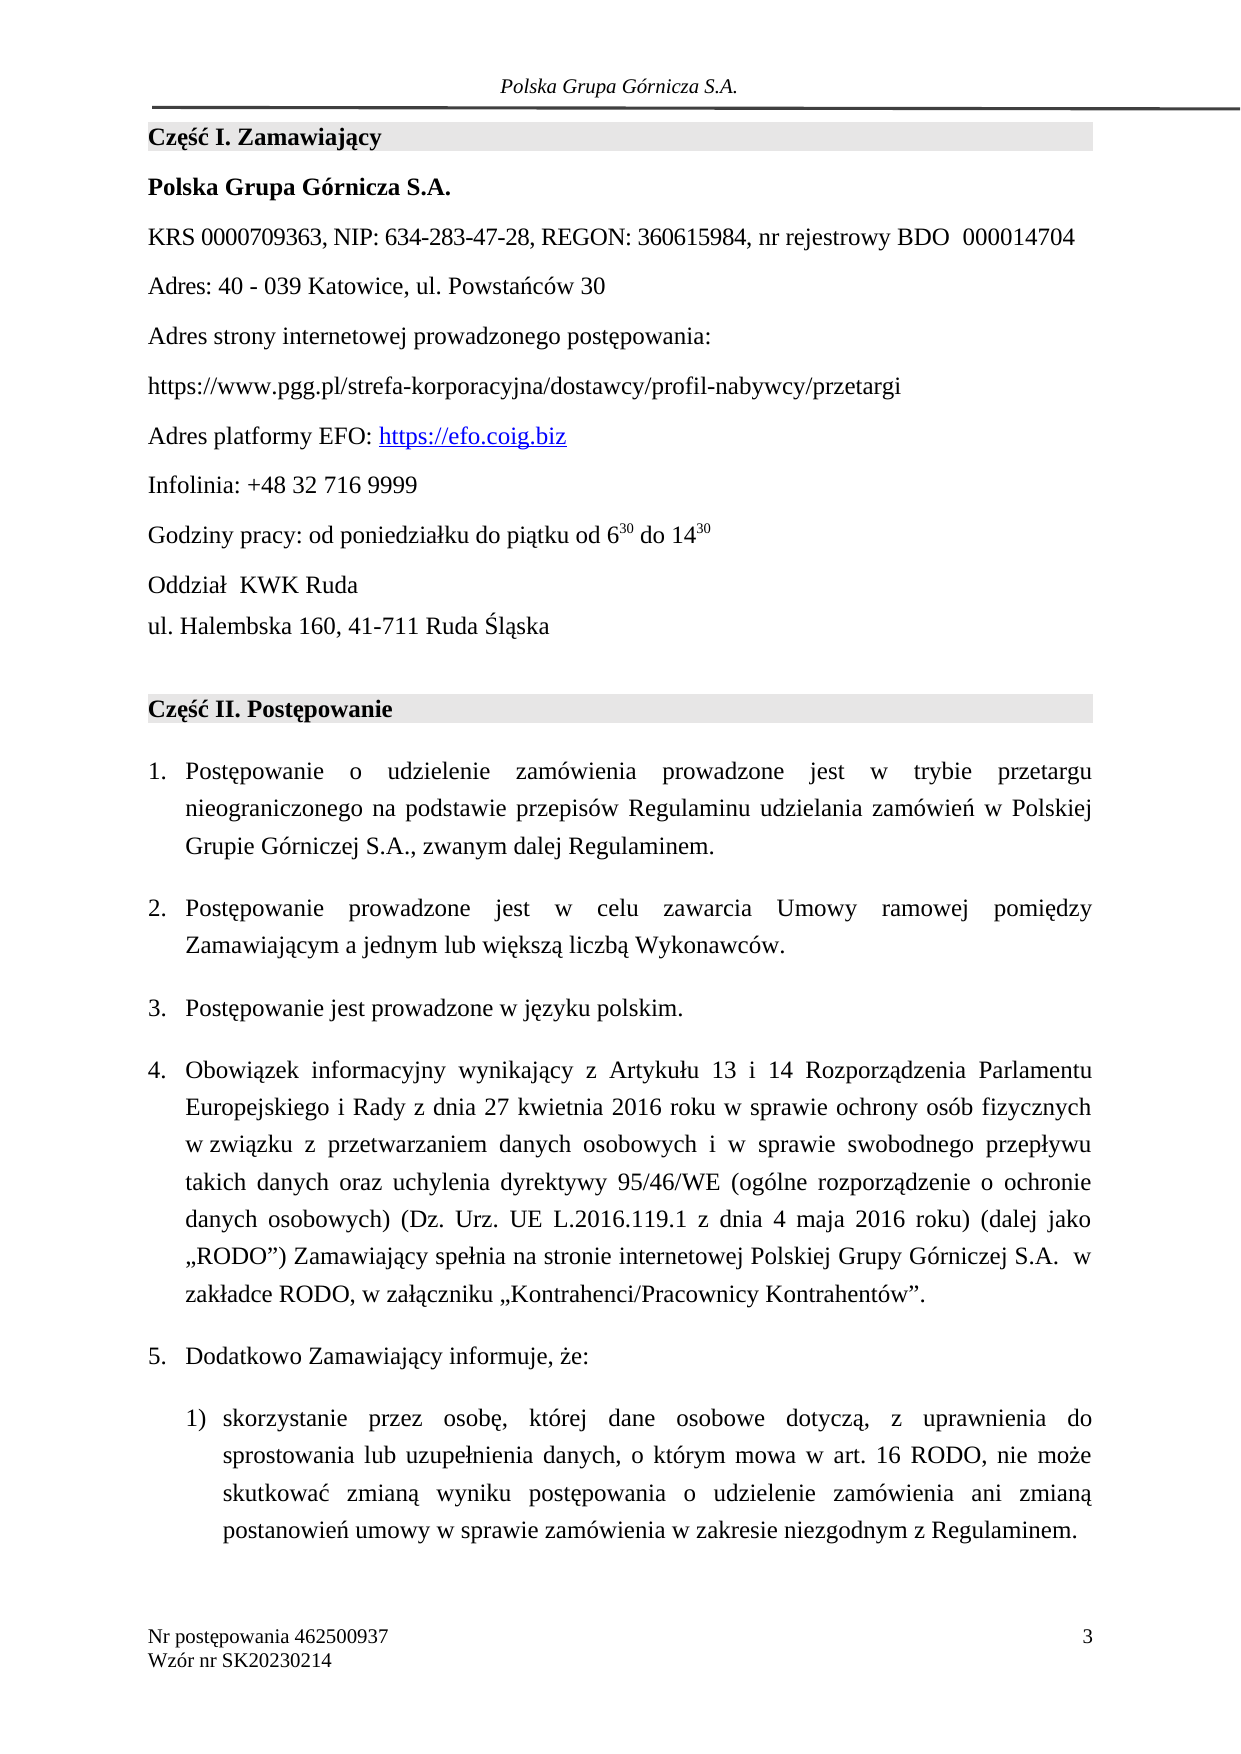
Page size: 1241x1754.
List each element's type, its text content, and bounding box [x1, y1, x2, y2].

list skorzystanie przez osobę, której dane osobowe dotyczą, z uprawnienia do sprostowania lub uzupełnienia danych, o którym mowa w art. 16 RODO, nie może skutkować zmianą wyniku postępowania o udzielenie zamówienia ani zmianą postanowień umowy w sprawie zamówienia w zakresie niezgodnym z Regulaminem. [185, 1403, 1093, 1544]
list Postępowanie prowadzone jest w celu zawarcia Umowy ramowej pomiędzy Zamawiającym a jednym lub większą liczbą Wykonawców. [148, 893, 1093, 959]
subtitle Część II. Postępowanie [148, 694, 1093, 723]
text Godziny pracy: od poniedziałku do piątku od 630 do 1430 [148, 520, 1093, 549]
text Adres platformy EFO: https://efo.coig.biz [148, 421, 1093, 449]
text ul. Halembska 160, 41-711 Ruda Śląska [148, 611, 1093, 640]
text Polska Grupa Górnicza S.A. [148, 172, 1093, 201]
subtitle Część I. Zamawiający [148, 122, 1093, 151]
text https://www.pgg.pl/strefa-korporacyjna/dostawcy/profil-nabywcy/przetargi [148, 371, 1093, 400]
text Adres strony internetowej prowadzonego postępowania: [148, 321, 1093, 350]
list Dodatkowo Zamawiający informuje, że: [148, 1341, 1093, 1370]
list Obowiązek informacyjny wynikający z Artykułu 13 i 14 Rozporządzenia Parlamentu Europejskiego i Rady z dnia 27 kwietnia 2016 roku w sprawie ochrony osób fizycznych w związku z przetwarzaniem danych osobowych i w sprawie swobodnego przepływu takich danych oraz uchylenia dyrektywy 95/46/WE (ogólne rozporządzenie o ochronie danych osobowych) (Dz. Urz. UE L.2016.119.1 z dnia 4 maja 2016 roku) (dalej jako „RODO”) Zamawiający spełnia na stronie internetowej Polskiej Grupy Górniczej S.A. w zakładce RODO, w załączniku „Kontrahenci/Pracownicy Kontrahentów”. [148, 1055, 1093, 1307]
list Postępowanie o udzielenie zamówienia prowadzone jest w trybie przetargu nieograniczonego na podstawie przepisów Regulaminu udzielania zamówień w Polskiej Grupie Górniczej S.A., zwanym dalej Regulaminem. [148, 756, 1093, 859]
list Postępowanie jest prowadzone w języku polskim. [148, 993, 1093, 1021]
text Infolinia: +48 32 716 9999 [148, 471, 1093, 499]
text Oddział KWK Ruda [148, 570, 1093, 599]
text KRS 0000709363, NIP: 634-283-47-28, REGON: 360615984, nr rejestrowy BDO 000014704 [148, 222, 1093, 250]
text Adres: 40 - 039 Katowice, ul. Powstańców 30 [148, 271, 1093, 300]
